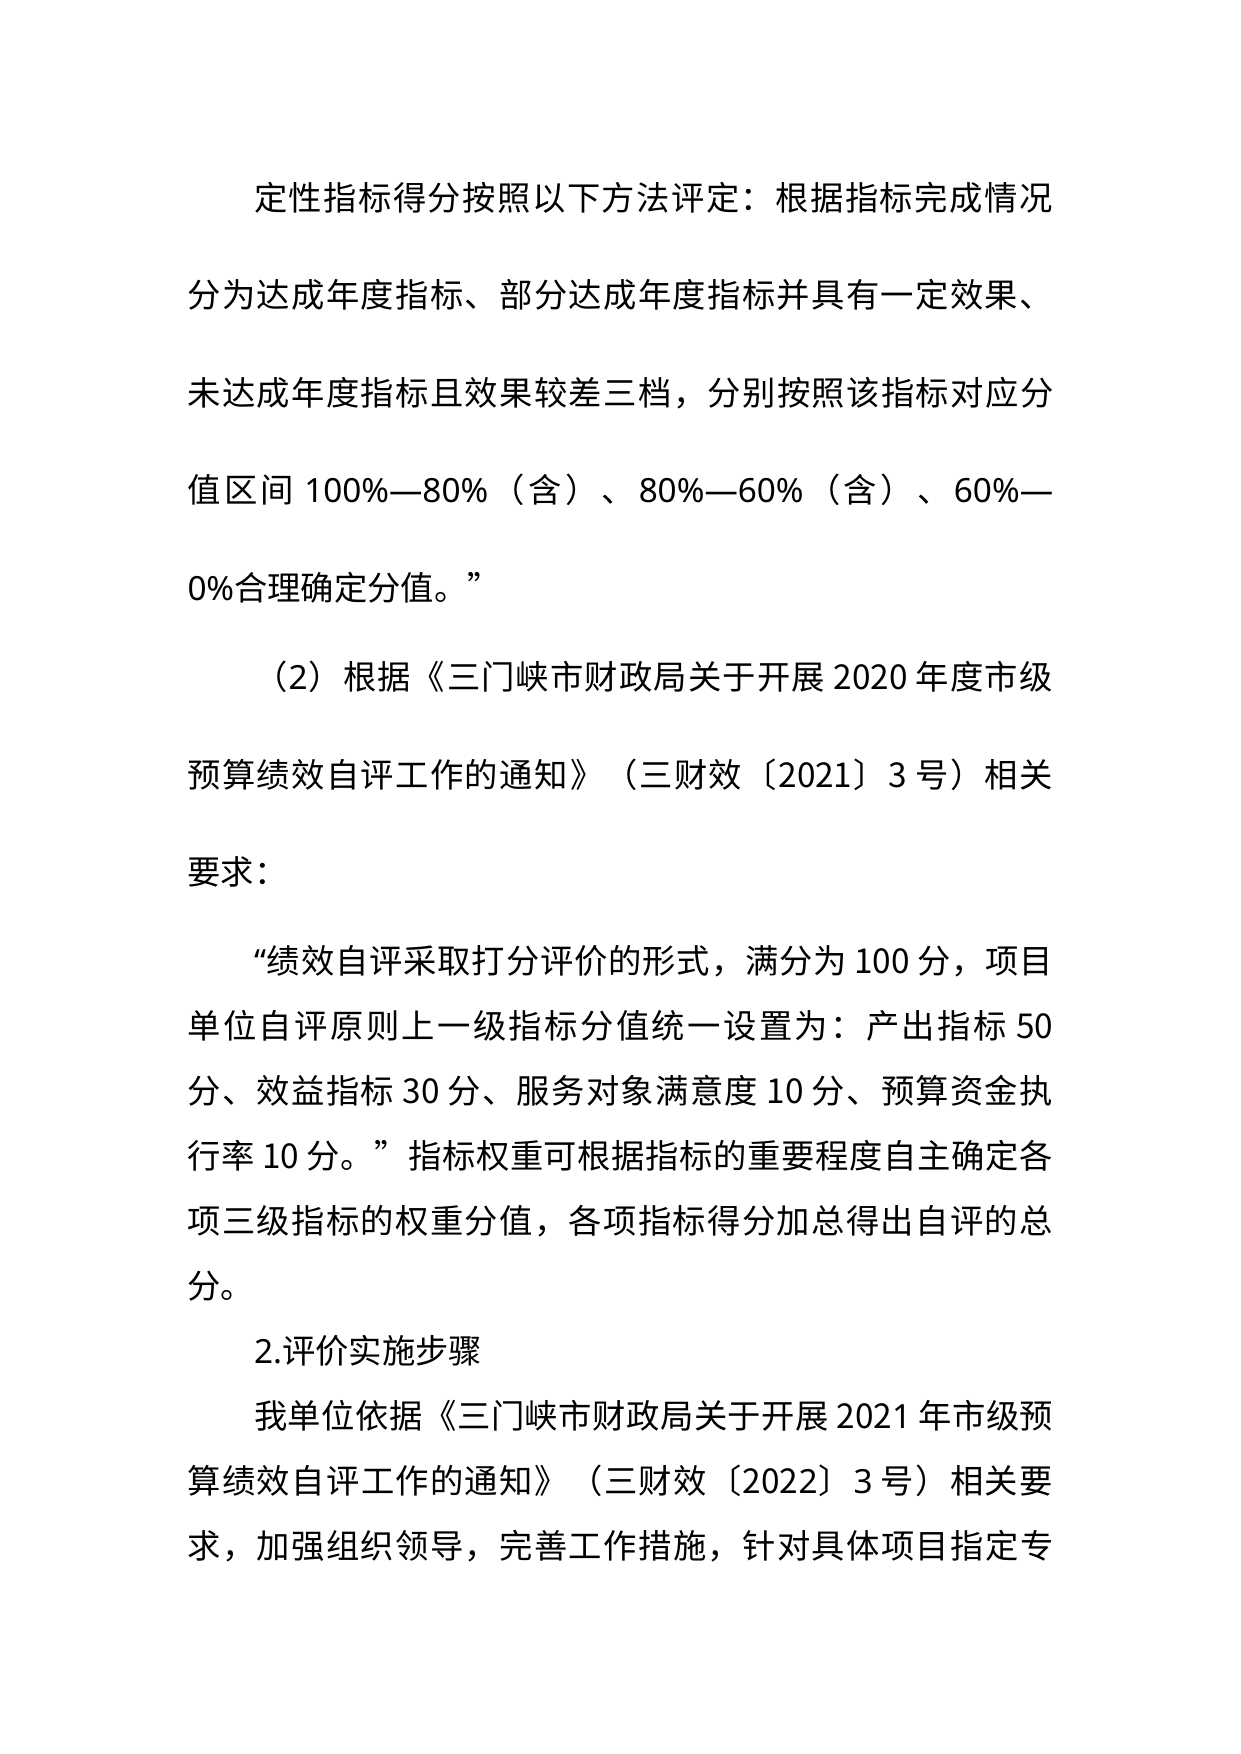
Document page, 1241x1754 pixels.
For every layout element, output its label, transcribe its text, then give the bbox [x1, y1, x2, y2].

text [187, 1382, 1053, 1577]
text （2）根据《三门峡市财政局关于开展2020年度市级预算绩效自评工作的通知》（三财效〔2021〕3号）相关要求： [187, 643, 1053, 903]
text 定性指标得分按照以下方法评定：根据指标完成情况分为达成年度指标、部分达成年度指标并具有一定效果、未达成年度指标且效果较差三档，分别按照该指标对应分值区间100%—80%（含）、80%—60%（含）、60%—0%合理确定分值。” [187, 163, 1053, 618]
text “绩效自评采取打分评价的形式，满分为100分，项目单位自评原则上一级指标分值统一设置为：产出指标50分、效益指标30分、服务对象满意度10分、预算资金执行率10分。”指标权重可根据指标的重要程度自主确定各项三级指标的权重分值，各项指标得分加总得出自评的总分。 [187, 927, 1053, 1317]
text 2.评价实施步骤 [187, 1317, 1053, 1382]
